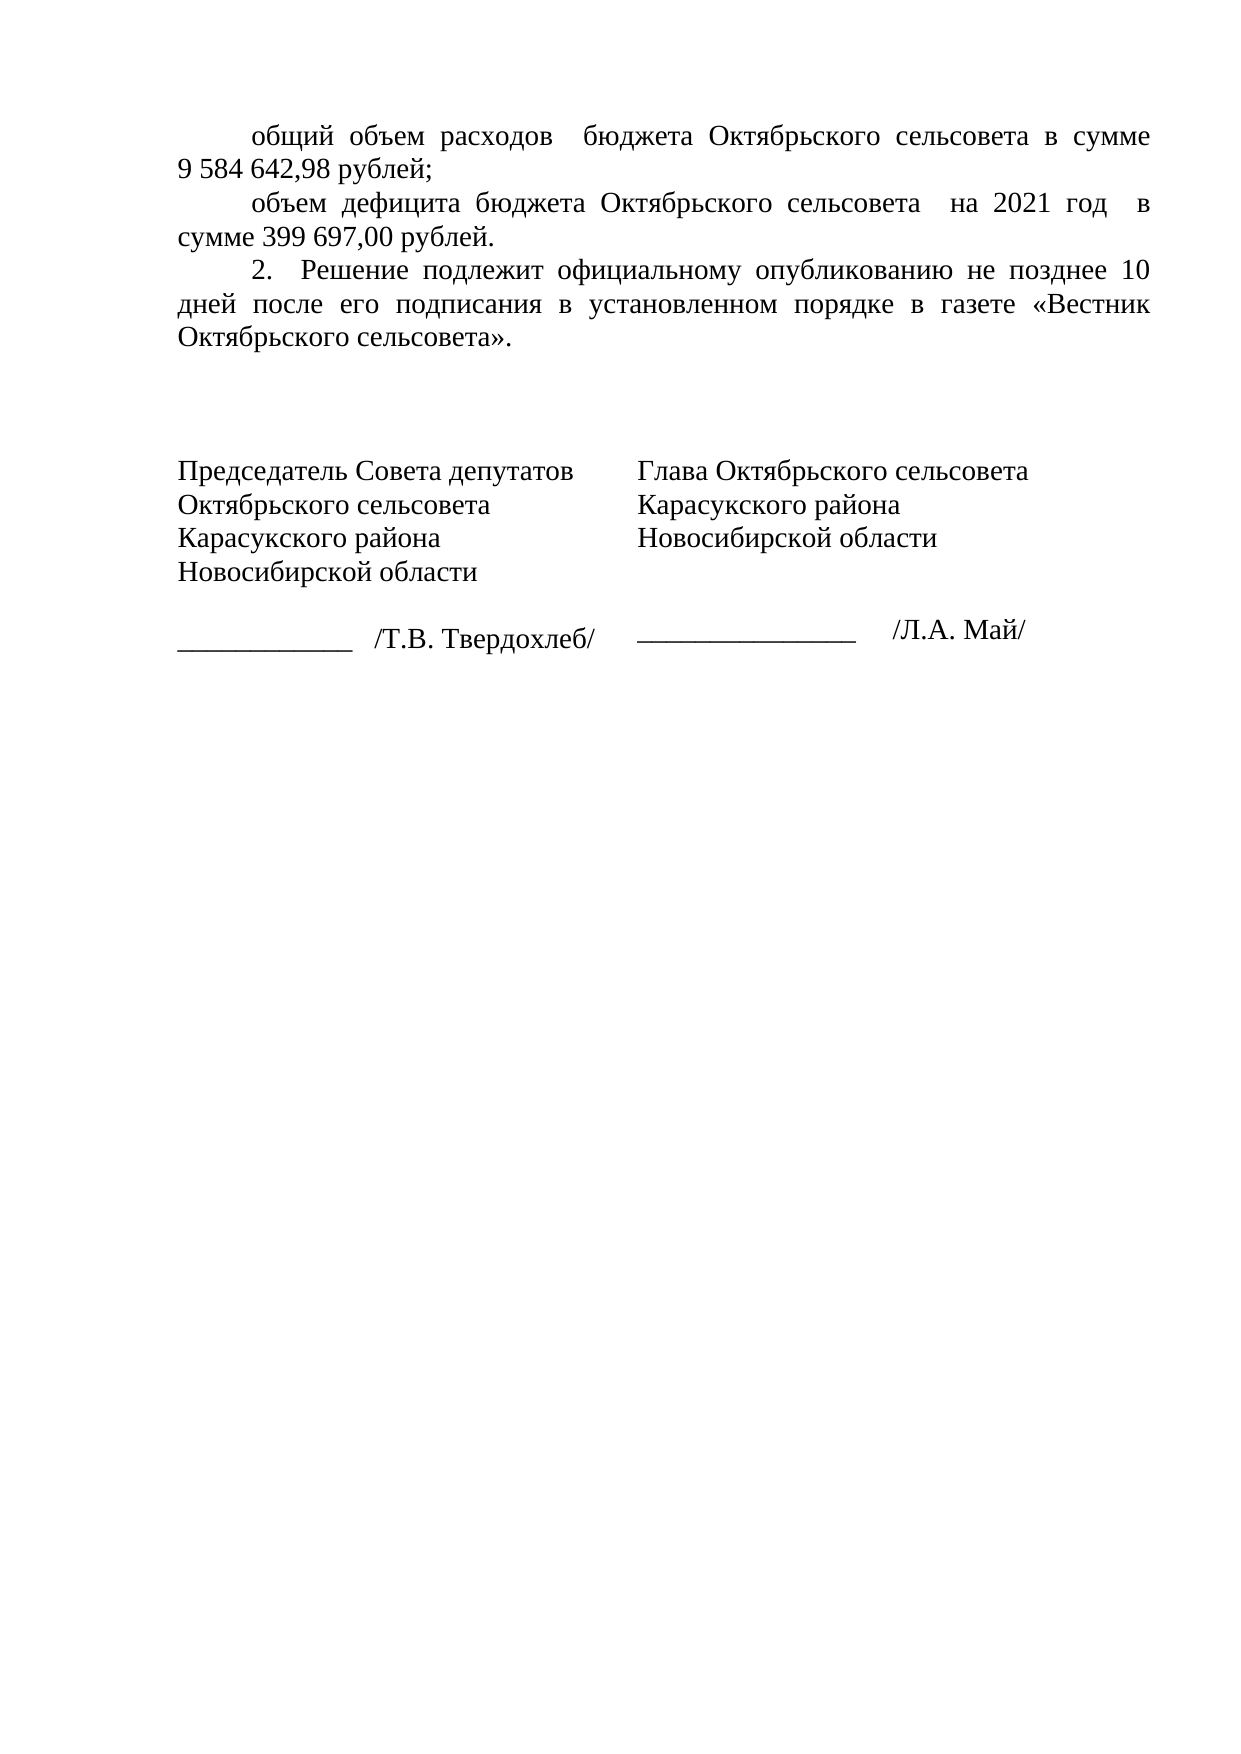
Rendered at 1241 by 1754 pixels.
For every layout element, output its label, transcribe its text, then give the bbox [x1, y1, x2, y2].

text объем дефицита бюджета Октябрьского сельсовета на 2021 год в сумме 399 697,00 рублей. [177, 185, 1152, 252]
table_header Глава Октябрьского сельсовета Карасукского района Новосибирской области _______________ /Л.А. Май/ [626, 454, 1163, 655]
text общий объем расходов бюджета Октябрьского сельсовета в сумме 9 584 642,98 рублей; [177, 118, 1152, 185]
table_header Председатель Совета депутатов Октябрьского сельсовета Карасукского района Новосибирской области ____________ /Т.В. Твердохлеб/ [166, 454, 626, 655]
text 2. Решение подлежит официальному опубликованию не позднее 10 дней после его подписания в установленном порядке в газете «Вестник Октябрьского сельсовета». [177, 252, 1152, 353]
